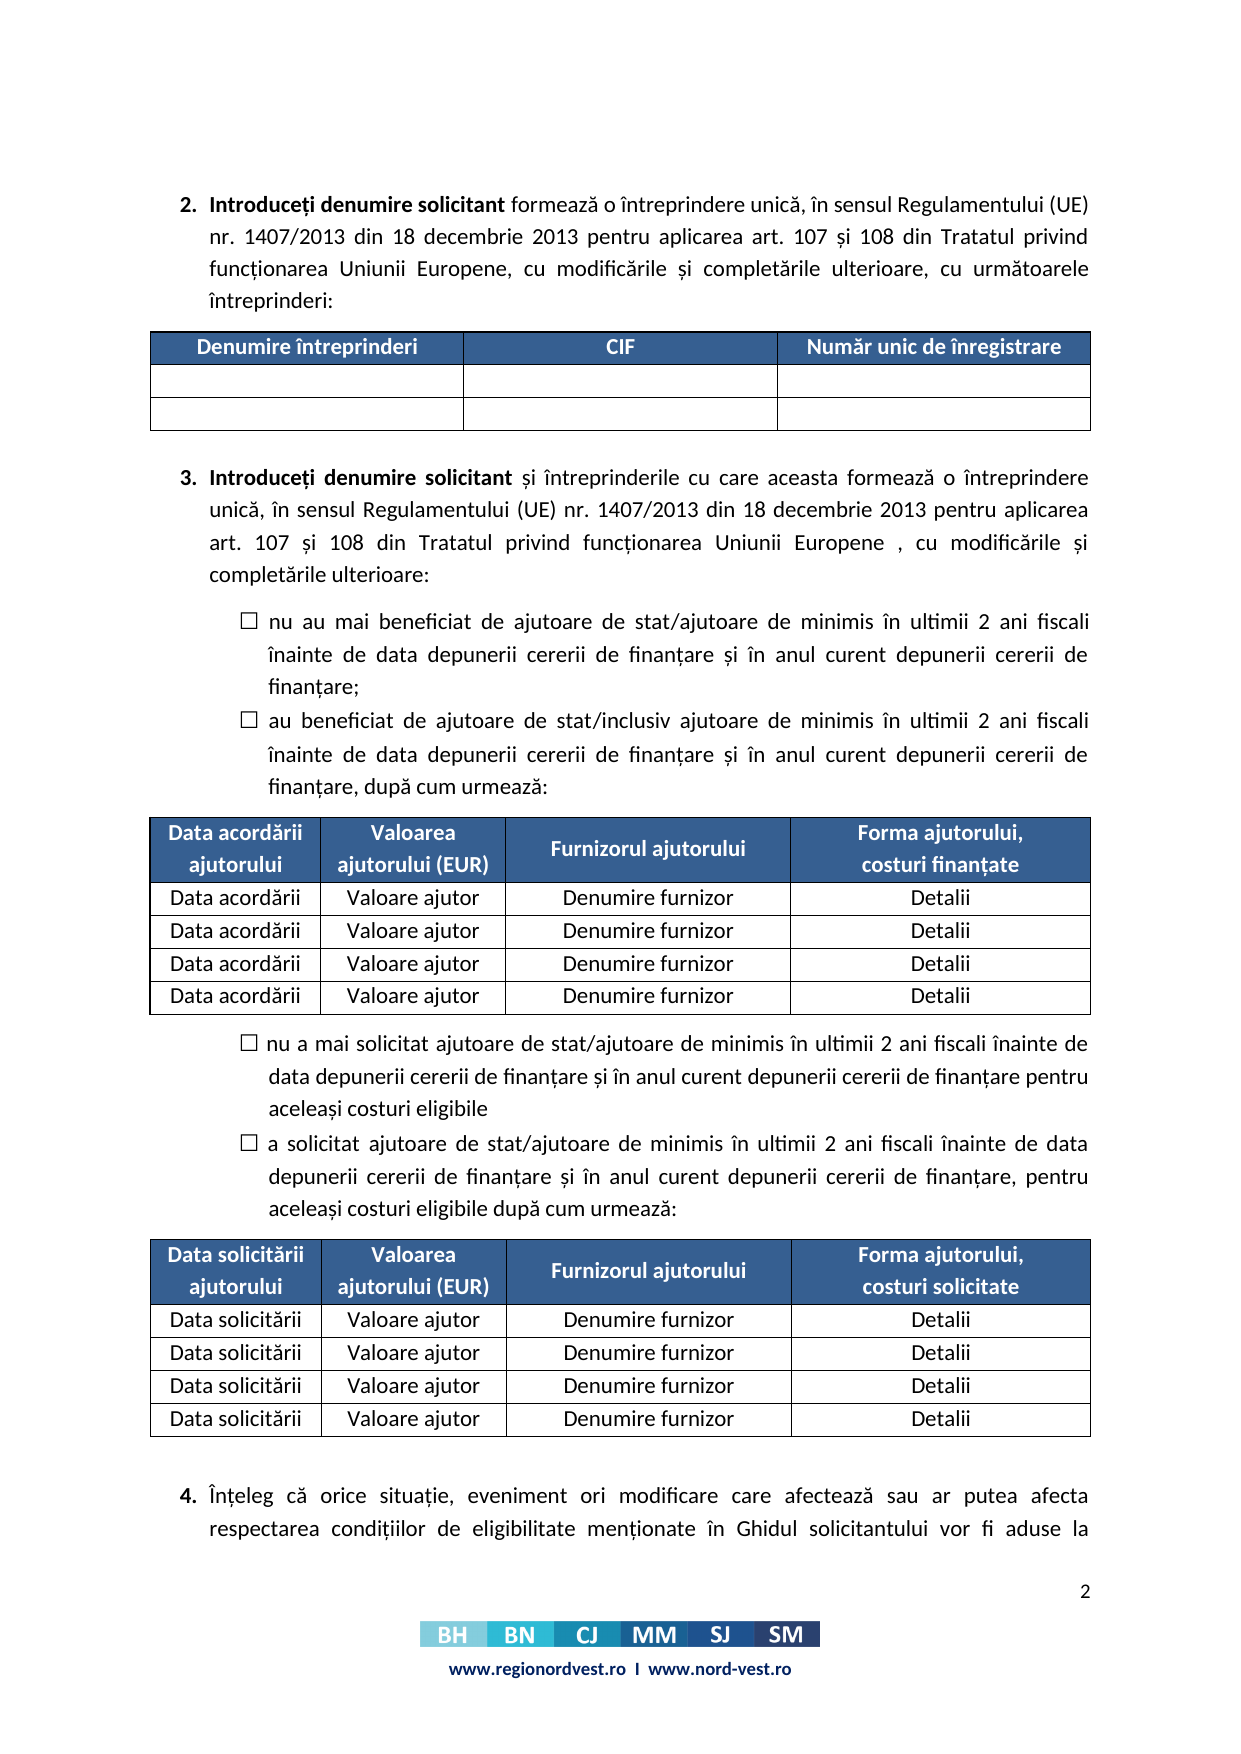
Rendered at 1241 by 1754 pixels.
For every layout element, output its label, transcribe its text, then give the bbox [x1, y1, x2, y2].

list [179, 1482, 1090, 1542]
table_header Data acordării ajutorului [151, 818, 320, 882]
table_header Valoarea ajutorului (EUR) [322, 1240, 506, 1304]
table_header Forma ajutorului, costuri solicitate [792, 1240, 1090, 1304]
text nu au mai beneficiat de ajutoare de stat/ajutoare de minimis în ultimii 2 ani fiscali înainte de data depunerii cererii de finanțare și în anul curent depunerii cererii de finanțare; [239, 604, 1090, 700]
table_cell [778, 365, 1090, 397]
table_cell [778, 398, 1090, 430]
picture [420, 1621, 820, 1647]
table_header Forma ajutorului, costuri finanțate [791, 818, 1090, 882]
list formează o întreprindere unică, în sensul Regulamentului (UE) nr. 1407/2013 din 18 decembrie 2013 pentru aplicarea art. 107 și 108 din Tratatul privind funcționarea Uniunii Europene, cu modificările și completările ulterioare, cu următoarele întreprinderi: [179, 190, 1090, 315]
text au beneficiat de ajutoare de stat/inclusiv ajutoare de minimis în ultimii 2 ani fiscali înainte de data depunerii cererii de finanțare și în anul curent depunerii cererii de finanțare, după cum urmează: [239, 704, 1090, 800]
table_cell [464, 365, 777, 397]
table_cell [151, 365, 463, 397]
table_header Valoarea ajutorului (EUR) [321, 818, 505, 882]
list și întreprinderile cu care aceasta formează o întreprindere unică, în sensul Regulamentului (UE) nr. 1407/2013 din 18 decembrie 2013 pentru aplicarea art. 107 și 108 din Tratatul privind funcționarea Uniunii Europene , cu modificările și completările ulterioare: [179, 463, 1090, 588]
table_header Denumire întreprinderi [151, 333, 463, 364]
table_header Data solicitării ajutorului [151, 1240, 321, 1304]
text nu a mai solicitat ajutoare de stat/ajutoare de minimis în ultimii 2 ani fiscali înainte de data depunerii cererii de finanțare și în anul curent depunerii cererii de finanțare pentru aceleași costuri eligibile [239, 1027, 1090, 1123]
text a solicitat ajutoare de stat/ajutoare de minimis în ultimii 2 ani fiscali înainte de data depunerii cererii de finanțare și în anul curent depunerii cererii de finanțare, pentru aceleași costuri eligibile după cum urmează: [239, 1127, 1090, 1222]
table_header CIF [464, 333, 777, 364]
table_cell [151, 398, 463, 430]
table_header Furnizorul ajutorului [506, 818, 790, 882]
table_cell [464, 398, 777, 430]
table_header Furnizorul ajutorului [507, 1240, 791, 1304]
table_header Număr unic de înregistrare [778, 333, 1090, 364]
